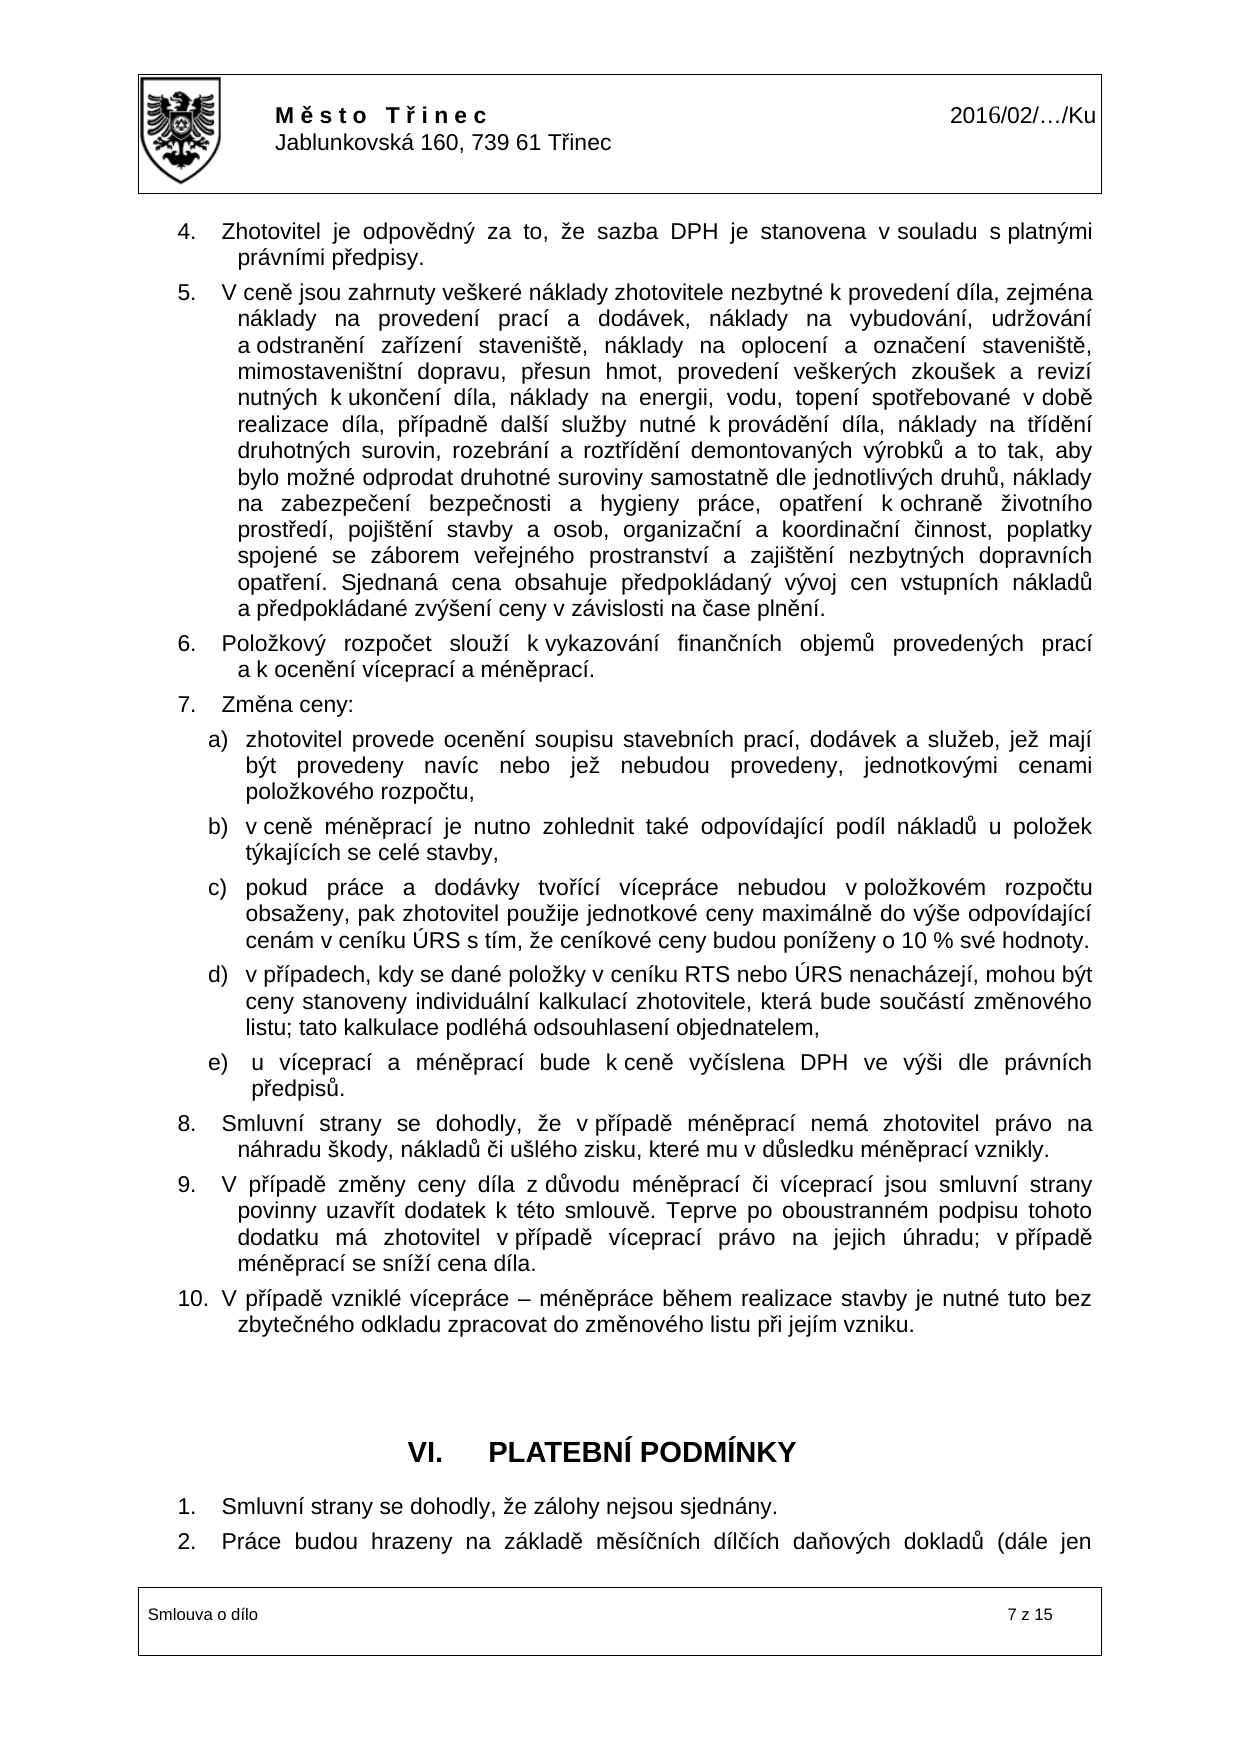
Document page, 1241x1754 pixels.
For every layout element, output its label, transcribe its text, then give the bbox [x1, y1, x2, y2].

subtitle 7. Změna ceny: [177, 691, 1093, 717]
subtitle 8. Smluvní strany se dohodly, že v případě méněprací nemá zhotovitel právo na náhradu škody, nákladů či ušlého zisku, které mu v důsledku méněprací vznikly. [177, 1110, 1093, 1163]
subtitle PLATEBNÍ PODMÍNKY [148, 1434, 1093, 1468]
subtitle 6. Položkový rozpočet slouží k vykazování finančních objemů provedených prací a k ocenění víceprací a méněprací. [177, 630, 1093, 683]
text e) u víceprací a méněprací bude k ceně vyčíslena DPH ve výši dle právních předpisů. [208, 1049, 1093, 1102]
subtitle 9. V případě změny ceny díla z důvodu méněprací či víceprací jsou smluvní strany povinny uzavřít dodatek k této smlouvě. Teprve po oboustranném podpisu tohoto dodatku má zhotovitel v případě víceprací právo na jejich úhradu; v případě méněprací se sníží cena díla. [177, 1171, 1093, 1276]
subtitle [177, 1528, 1093, 1554]
subtitle 1. Smluvní strany se dohodly, že zálohy nejsou sjednány. [177, 1493, 1093, 1519]
list pokud práce a dodávky tvořící vícepráce nebudou v položkovém rozpočtu obsaženy, pak zhotovitel použije jednotkové ceny maximálně do výše odpovídající cenám v ceníku ÚRS s tím, že ceníkové ceny budou poníženy o 10 % své hodnoty. [208, 874, 1093, 953]
subtitle 4. Zhotovitel je odpovědný za to, že sazba DPH je stanovena v souladu s platnými právními předpisy. [177, 218, 1093, 271]
subtitle 5. V ceně jsou zahrnuty veškeré náklady zhotovitele nezbytné k provedení díla, zejména náklady na provedení prací a dodávek, náklady na vybudování, udržování a odstranění zařízení staveniště, náklady na oplocení a označení staveniště, mimostaveništní dopravu, přesun hmot, provedení veškerých zkoušek a revizí nutných k ukončení díla, náklady na energii, vodu, topení spotřebované v době realizace díla, případně další služby nutné k provádění díla, náklady na třídění druhotných surovin, rozebrání a roztřídění demontovaných výrobků a to tak, aby bylo možné odprodat druhotné suroviny samostatně dle jednotlivých druhů, náklady na zabezpečení bezpečnosti a hygieny práce, opatření k ochraně životního prostředí, pojištění stavby a osob, organizační a koordinační činnost, poplatky spojené se záborem veřejného prostranství a zajištění nezbytných dopravních opatření. Sjednaná cena obsahuje předpokládaný vývoj cen vstupních nákladů a předpokládané zvýšení ceny v závislosti na čase plnění. [177, 279, 1093, 622]
list v ceně méněprací je nutno zohlednit také odpovídající podíl nákladů u položek týkajících se celé stavby, [208, 813, 1093, 866]
list v případech, kdy se dané položky v ceníku RTS nebo ÚRS nenacházejí, mohou být ceny stanoveny individuální kalkulací zhotovitele, která bude součástí změnového listu; tato kalkulace podléhá odsouhlasení objednatelem, [208, 961, 1093, 1041]
subtitle 10. V případě vzniklé vícepráce – méněpráce během realizace stavby je nutné tuto bez zbytečného odkladu zpracovat do změnového listu při jejím vzniku. [177, 1285, 1093, 1337]
list zhotovitel provede ocenění soupisu stavebních prací, dodávek a služeb, jež mají být provedeny navíc nebo jež nebudou provedeny, jednotkovými cenami položkového rozpočtu, [208, 726, 1093, 805]
